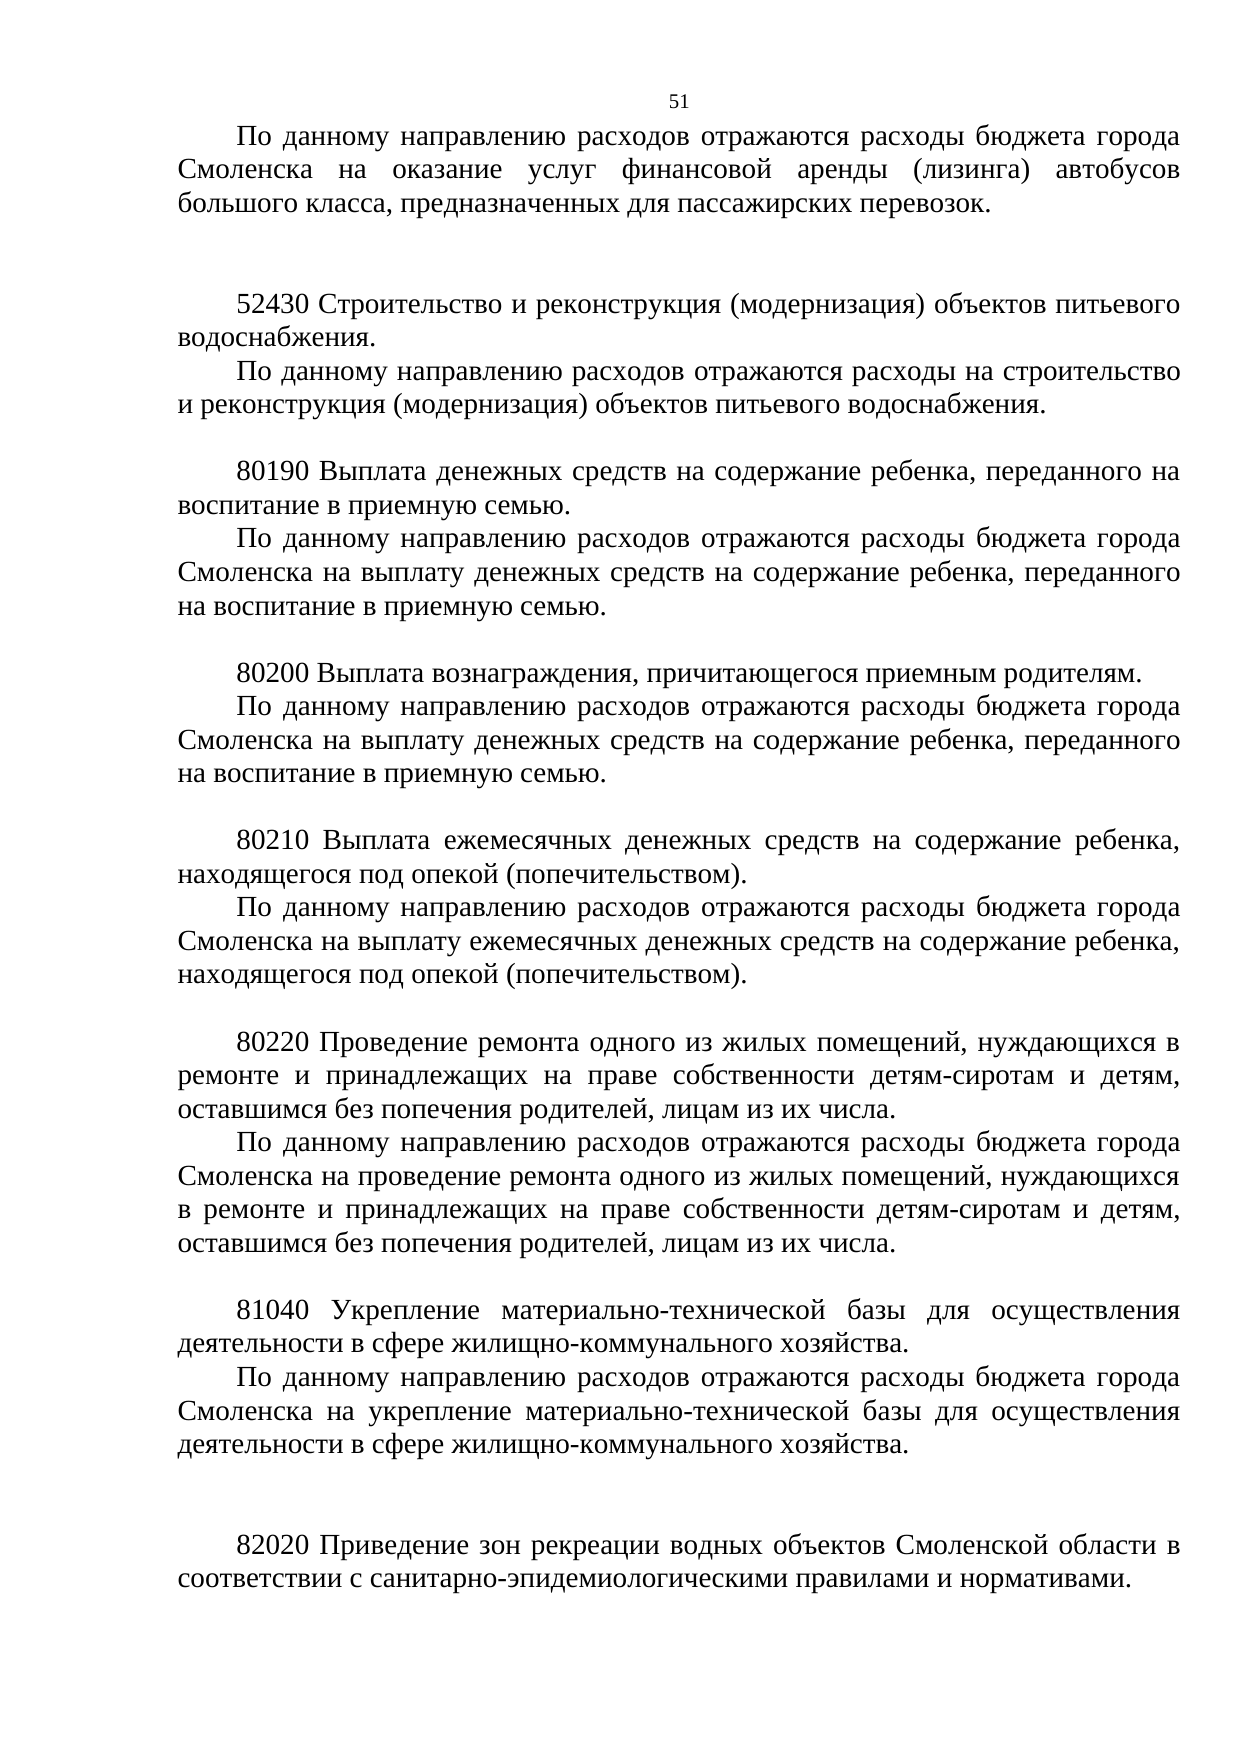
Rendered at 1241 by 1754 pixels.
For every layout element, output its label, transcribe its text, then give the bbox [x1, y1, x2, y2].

text По данному направлению расходов отражаются расходы бюджета города Смоленска на оказание услуг финансовой аренды (лизинга) автобусов большого класса, предназначенных для пассажирских перевозок. [177, 118, 1181, 219]
text По данному направлению расходов отражаются расходы на строительство и реконструкция (модернизация) объектов питьевого водоснабжения. [177, 353, 1181, 420]
text 80220 Проведение ремонта одного из жилых помещений, нуждающихся в ремонте и принадлежащих на праве собственности детям-сиротам и детям, оставшимся без попечения родителей, лицам из их числа. [177, 1024, 1181, 1124]
text 80190 Выплата денежных средств на содержание ребенка, переданного на воспитание в приемную семью. [177, 453, 1181, 521]
text По данному направлению расходов отражаются расходы бюджета города Смоленска на выплату денежных средств на содержание ребенка, переданного на воспитание в приемную семью. [177, 688, 1181, 789]
text 80210 Выплата ежемесячных денежных средств на содержание ребенка, находящегося под опекой (попечительством). [177, 822, 1181, 889]
text По данному направлению расходов отражаются расходы бюджета города Смоленска на проведение ремонта одного из жилых помещений, нуждающихся в ремонте и принадлежащих на праве собственности детям-сиротам и детям, оставшимся без попечения родителей, лицам из их числа. [177, 1124, 1181, 1258]
text 52430 Строительство и реконструкция (модернизация) объектов питьевого водоснабжения. [177, 286, 1181, 353]
text По данному направлению расходов отражаются расходы бюджета города Смоленска на выплату денежных средств на содержание ребенка, переданного на воспитание в приемную семью. [177, 521, 1181, 621]
text 82020 Приведение зон рекреации водных объектов Смоленской области в соответствии с санитарно-эпидемиологическими правилами и нормативами. [177, 1527, 1181, 1594]
text 81040 Укрепление материально-технической базы для осуществления деятельности в сфере жилищно-коммунального хозяйства. [177, 1292, 1181, 1359]
text По данному направлению расходов отражаются расходы бюджета города Смоленска на выплату ежемесячных денежных средств на содержание ребенка, находящегося под опекой (попечительством). [177, 889, 1181, 990]
text 80200 Выплата вознаграждения, причитающегося приемным родителям. [177, 655, 1181, 688]
text По данному направлению расходов отражаются расходы бюджета города Смоленска на укрепление материально-технической базы для осуществления деятельности в сфере жилищно-коммунального хозяйства. [177, 1359, 1181, 1460]
